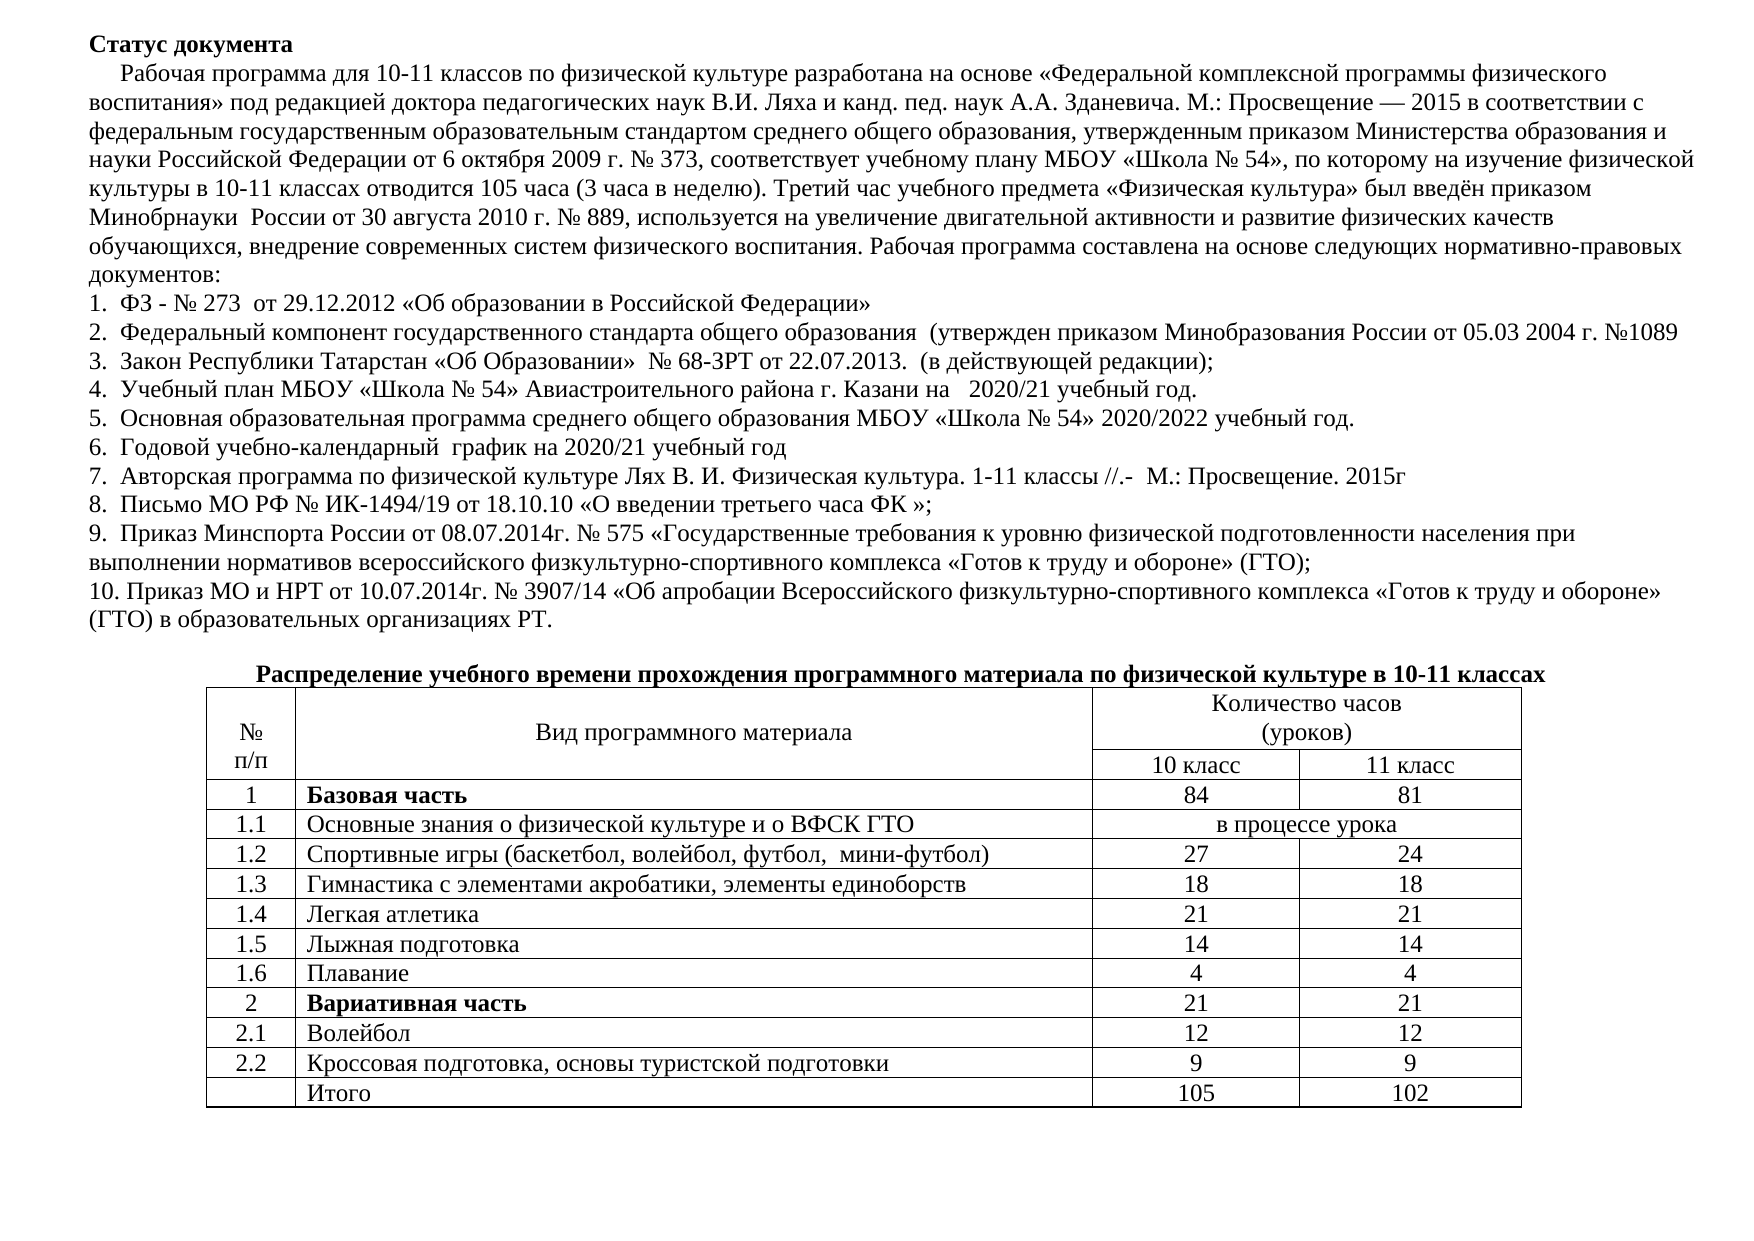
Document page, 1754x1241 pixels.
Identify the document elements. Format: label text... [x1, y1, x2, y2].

text 2. Федеральный компонент государственного стандарта общего образования (утвержден приказом Минобразования России от 05.03 2004 г. №1089 [89, 317, 1713, 346]
table_cell 24 [1300, 839, 1521, 868]
text 6. Годовой учебно-календарный график на 2020/21 учебный год [89, 432, 1713, 461]
table_cell Спортивные игры (баскетбол, волейбол, футбол, мини-футбол) [296, 839, 1092, 868]
table_cell Плавание [296, 959, 1092, 987]
table_cell в процессе урока [1093, 810, 1521, 838]
table_cell 9 [1093, 1048, 1299, 1077]
table_cell [207, 1078, 295, 1106]
table_cell 14 [1093, 929, 1299, 957]
table_cell 102 [1300, 1078, 1521, 1106]
table_cell 12 [1300, 1018, 1521, 1047]
table_cell 1.4 [207, 899, 295, 928]
table_cell 105 [1093, 1078, 1299, 1106]
text 7. Авторская программа по физической культуре Лях В. И. Физическая культура. 1-11 классы //.- М.: Просвещение. 2015г [89, 461, 1713, 489]
table_cell Основные знания о физической культуре и о ВФСК ГТО [296, 810, 1092, 838]
table_cell 10 класс [1093, 750, 1299, 779]
table_cell 4 [1300, 959, 1521, 987]
table_cell 1 [207, 780, 295, 808]
text 4. Учебный план МБОУ «Школа № 54» Авиастроительного района г. Казани на 2020/21 учебный год. [89, 374, 1713, 403]
table_cell 1.1 [207, 810, 295, 838]
table_cell 4 [1093, 959, 1299, 987]
table_cell 18 [1093, 869, 1299, 898]
table_cell 84 [1093, 780, 1299, 808]
table_cell 21 [1300, 988, 1521, 1017]
text 8. Письмо МО РФ № ИК-1494/19 от 18.10.10 «О введении третьего часа ФК »; [89, 489, 1713, 518]
table_cell 21 [1093, 899, 1299, 928]
text 9. Приказ Минспорта России от 08.07.2014г. № 575 «Государственные требования к уровню физической подготовленности населения при выполнении нормативов всероссийского физкультурно-спортивного комплекса «Готов к труду и обороне» (ГТО); [89, 518, 1713, 576]
table_header № п/п [207, 688, 295, 779]
table_cell 27 [1093, 839, 1299, 868]
table_cell Итого [296, 1078, 1092, 1106]
table_cell Гимнастика с элементами акробатики, элементы единоборств [296, 869, 1092, 898]
text Распределение учебного времени прохождения программного материала по физической культуре в 10-11 классах [89, 662, 1713, 687]
table_cell Лыжная подготовка [296, 929, 1092, 957]
table_cell 1.2 [207, 839, 295, 868]
table_cell 11 класс [1300, 750, 1521, 779]
table_cell Вариативная часть [296, 988, 1092, 1017]
table_cell 2 [207, 988, 295, 1017]
table_cell 9 [1300, 1048, 1521, 1077]
table_cell 12 [1093, 1018, 1299, 1047]
text Рабочая программа для 10-11 классов по физической культуре разработана на основе «Федеральной комплексной программы физического воспитания» под редакцией доктора педагогических наук В.И. Ляха и канд. пед. наук А.А. Зданевича. М.: Просвещение — 2015 в соответствии с федеральным государственным образовательным стандартом среднего общего образования, утвержденным приказом Министерства образования и науки Российской Федерации от 6 октября 2009 г. № 373, соответствует учебному плану МБОУ «Школа № 54», по которому на изучение физической культуры в 10-11 классах отводится 105 часа (3 часа в неделю). Третий час учебного предмета «Физическая культура» был введён приказом Минобрнауки России от 30 августа 2010 г. № 889, используется на увеличение двигательной активности и развитие физических качеств обучающихся, внедрение современных систем физического воспитания. Рабочая программа составлена на основе следующих нормативно-правовых документов: [89, 58, 1713, 288]
text Статус документа [89, 29, 1713, 58]
table_cell Волейбол [296, 1018, 1092, 1047]
text 10. Приказ МО и НРТ от 10.07.2014г. № 3907/14 «Об апробации Всероссийского физкультурно-спортивного комплекса «Готов к труду и обороне» (ГТО) в образовательных организациях РТ. [89, 576, 1713, 633]
table_cell 81 [1300, 780, 1521, 808]
table_header Количество часов (уроков) [1093, 688, 1521, 749]
table_cell 18 [1300, 869, 1521, 898]
table_cell 21 [1093, 988, 1299, 1017]
text 1. ФЗ - № 273 от 29.12.2012 «Об образовании в Российской Федерации» [89, 288, 1713, 317]
text 5. Основная образовательная программа среднего общего образования МБОУ «Школа № 54» 2020/2022 учебный год. [89, 403, 1713, 432]
table_cell 1.5 [207, 929, 295, 957]
text 3. Закон Республики Татарстан «Об Образовании» № 68-ЗРТ от 22.07.2013. (в действующей редакции); [89, 346, 1713, 374]
table_cell 1.3 [207, 869, 295, 898]
table_cell 2.2 [207, 1048, 295, 1077]
table_cell Базовая часть [296, 780, 1092, 808]
table_cell 21 [1300, 899, 1521, 928]
table_cell 1.6 [207, 959, 295, 987]
table_cell 2.1 [207, 1018, 295, 1047]
table_cell Кроссовая подготовка, основы туристской подготовки [296, 1048, 1092, 1077]
table_cell Легкая атлетика [296, 899, 1092, 928]
table_header Вид программного материала [296, 688, 1092, 779]
table_cell 14 [1300, 929, 1521, 957]
